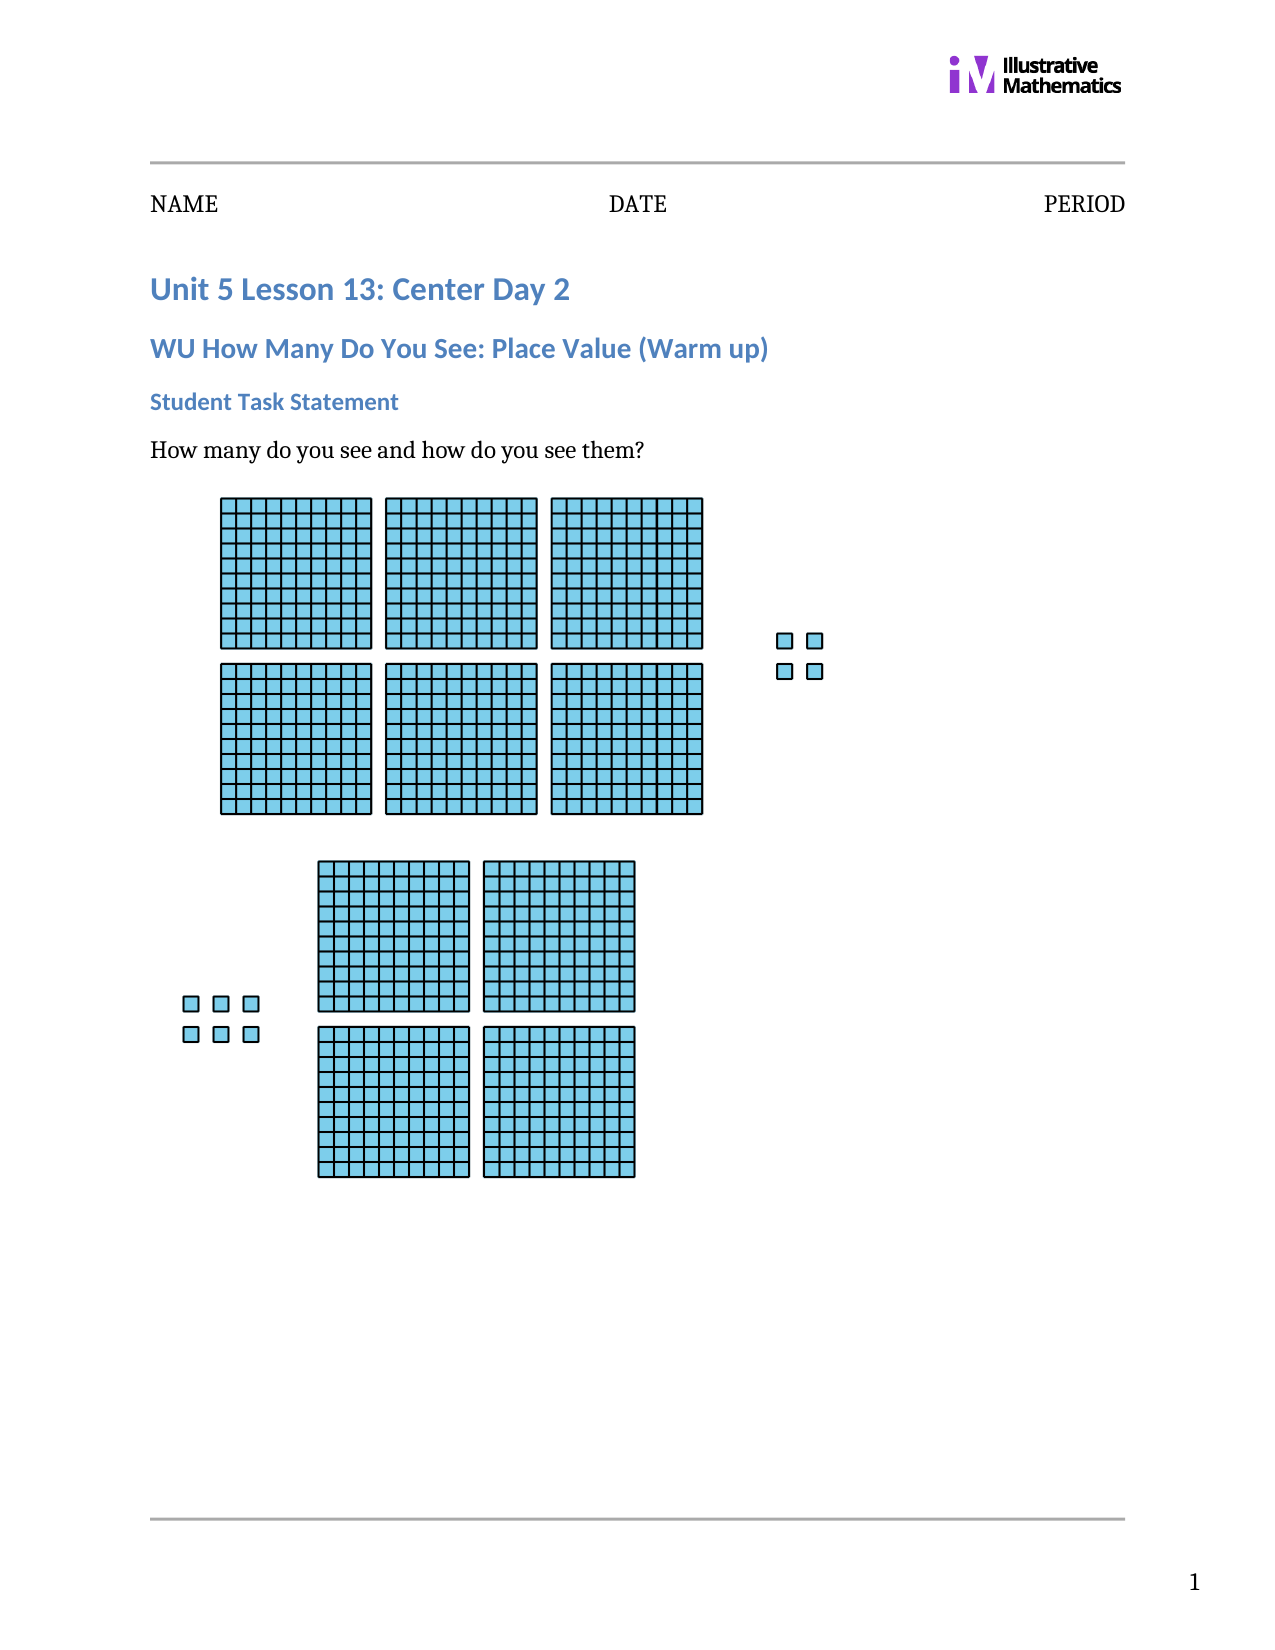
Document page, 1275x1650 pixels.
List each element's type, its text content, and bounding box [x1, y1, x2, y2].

picture [168, 846, 657, 1192]
subtitle Student Task Statement [150, 386, 1125, 417]
picture [168, 483, 900, 829]
subtitle Unit 5 Lesson 13: Center Day 2 [150, 268, 1125, 309]
subtitle WU How Many Do You See: Place Value (Warm up) [150, 330, 1125, 366]
picture [949, 55, 1121, 93]
text How many do you see and how do you see them? [150, 436, 1125, 464]
